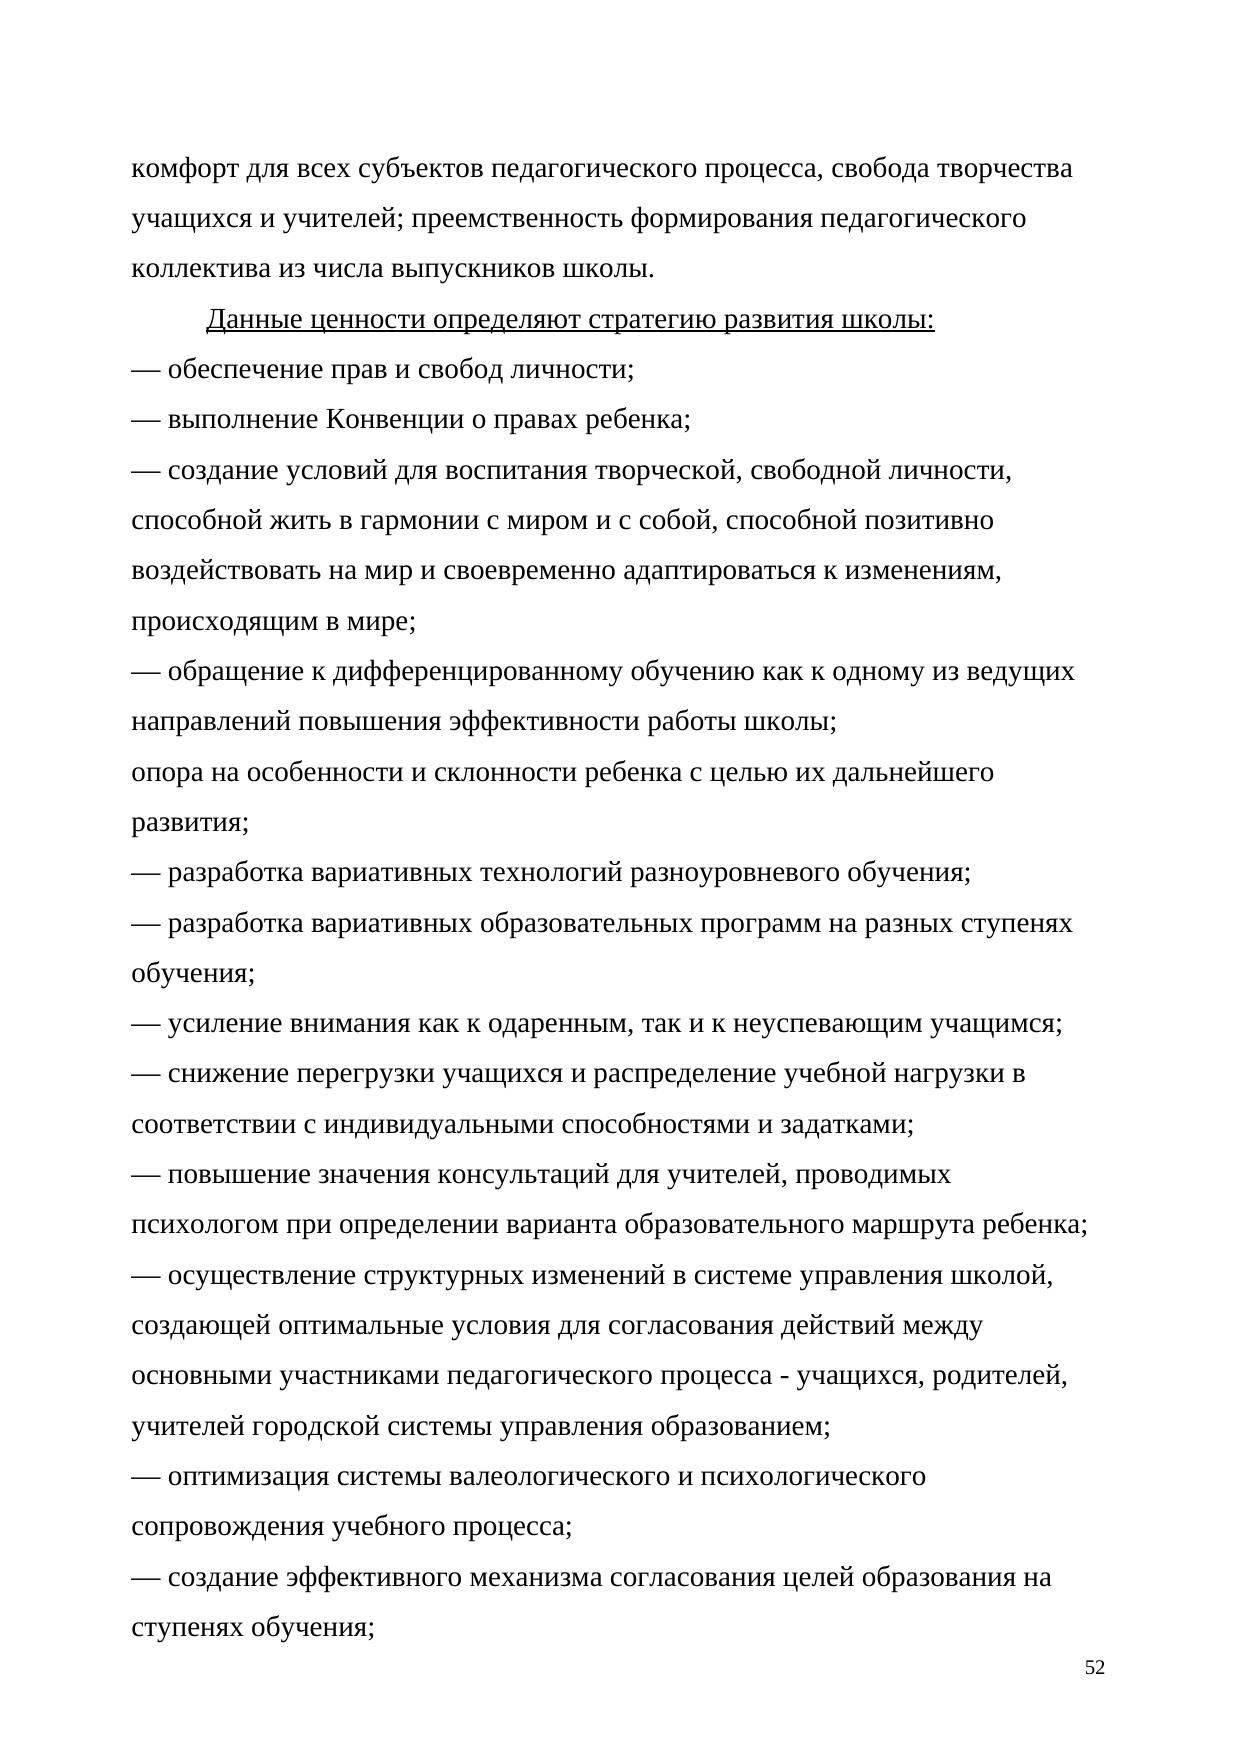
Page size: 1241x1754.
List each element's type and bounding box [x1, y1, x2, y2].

text [131, 150, 1105, 1643]
